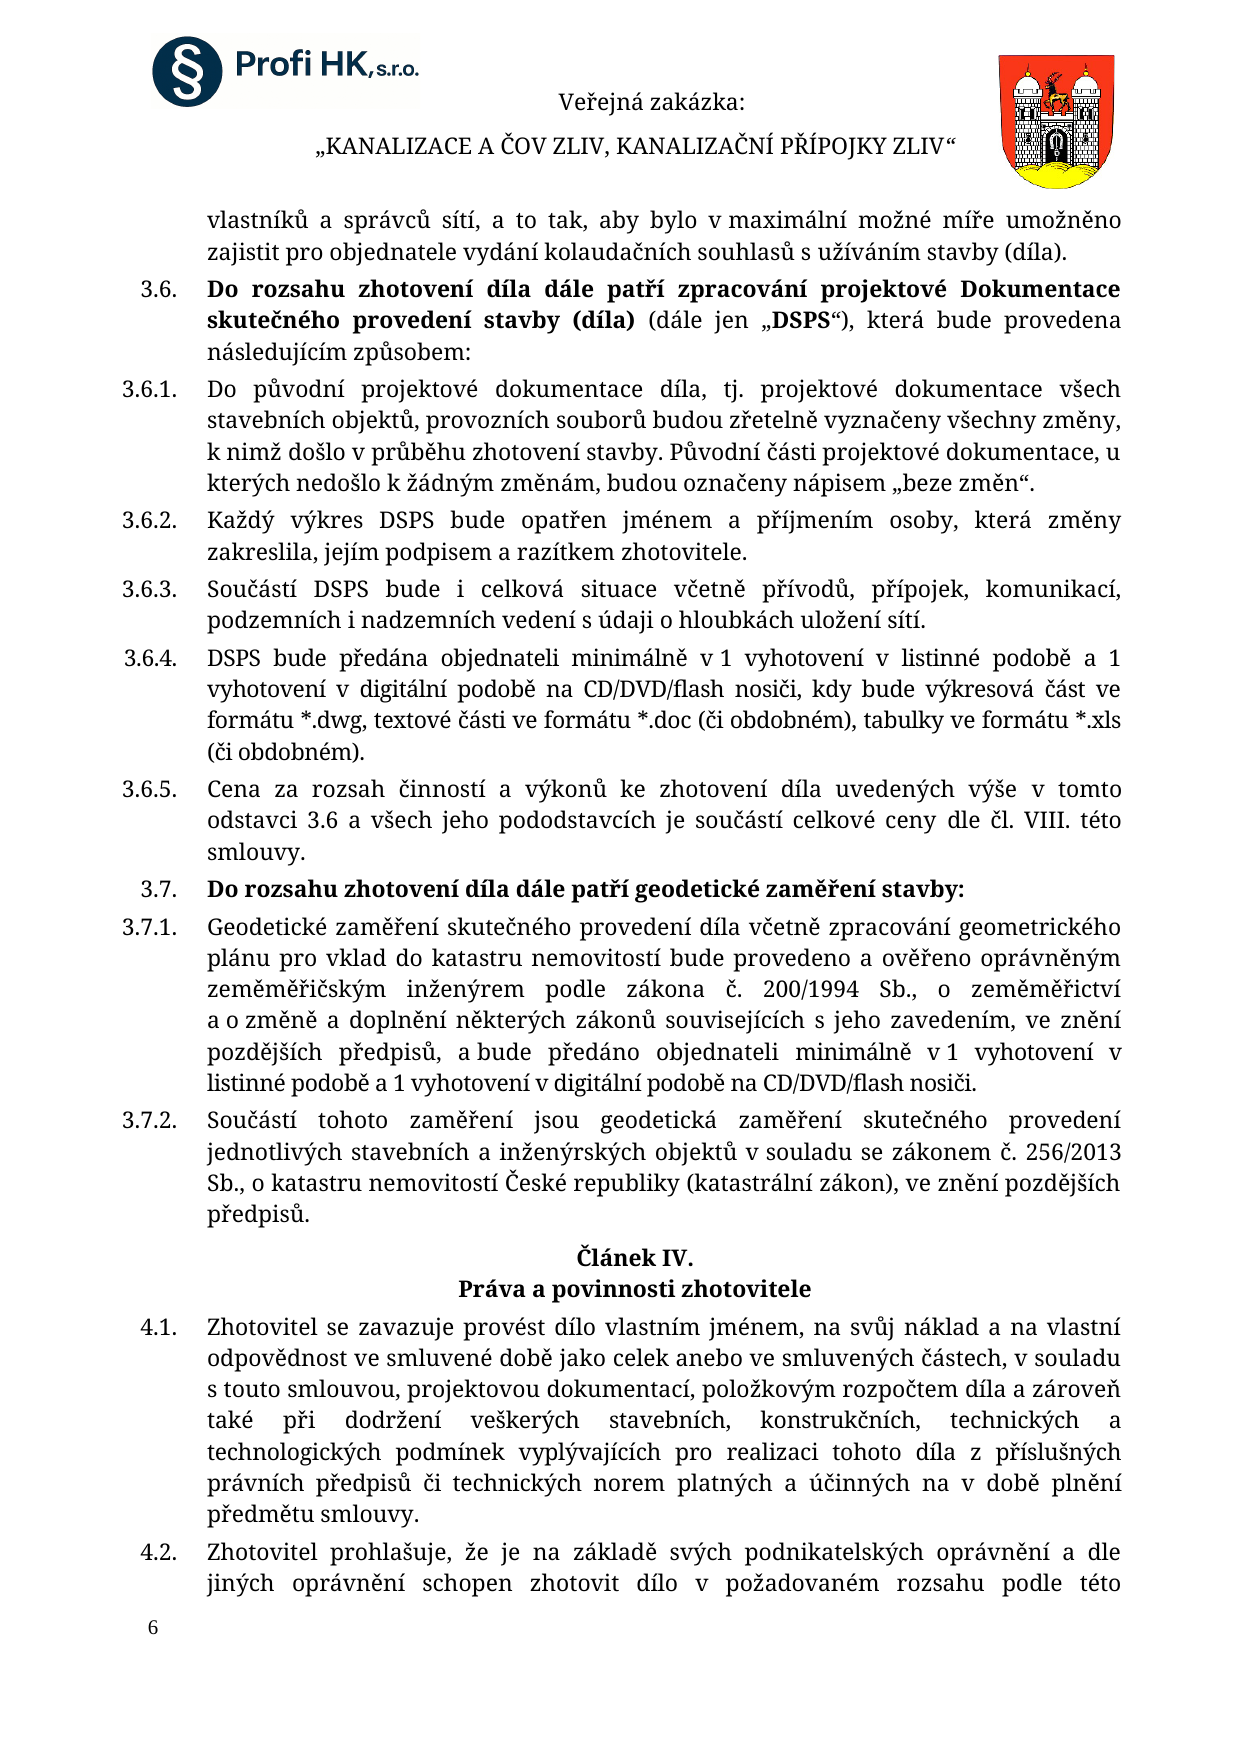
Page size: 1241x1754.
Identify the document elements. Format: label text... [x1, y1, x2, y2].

list Cena za rozsah činností a výkonů ke zhotovení díla uvedených výše v tomto odstavci 3.6 a všech jeho pododstavcích je součástí celkové ceny dle čl. VIII. této smlouvy. [177, 773, 1122, 867]
list Součástí tohoto zaměření jsou geodetická zaměření skutečného provedení jednotlivých stavebních a inženýrských objektů v souladu se zákonem č. 256/2013 Sb., o katastru nemovitostí České republiky (katastrální zákon), ve znění pozdějších předpisů. [177, 1104, 1122, 1229]
picture [150, 33, 421, 109]
subtitle Práva a povinnosti zhotovitele [148, 1273, 1122, 1304]
list Každý výkres DSPS bude opatřen jménem a příjmením osoby, která změny zakreslila, jejím podpisem a razítkem zhotovitele. [177, 504, 1122, 567]
list Do původní projektové dokumentace díla, tj. projektové dokumentace všech stavebních objektů, provozních souborů budou zřetelně vyznačeny všechny změny, k nimž došlo v průběhu zhotovení stavby. Původní části projektové dokumentace, u kterých nedošlo k žádným změnám, budou označeny nápisem „beze změn“. [177, 373, 1122, 498]
picture [998, 55, 1115, 189]
list DSPS bude předána objednateli minimálně v 1 vyhotovení v listinné podobě a 1 vyhotovení v digitální podobě na CD/DVD/flash nosiči, kdy bude výkresová část ve formátu *.dwg, textové části ve formátu *.doc (či obdobném), tabulky ve formátu *.xls (či obdobném). [177, 642, 1122, 767]
list Součástí DSPS bude i celková situace včetně přívodů, přípojek, komunikací, podzemních i nadzemních vedení s údaji o hloubkách uložení sítí. [177, 573, 1122, 635]
list Zhotovitel se zavazuje provést dílo vlastním jménem, na svůj náklad a na vlastní odpovědnost ve smluvené době jako celek anebo ve smluvených částech, v souladu s touto smlouvou, projektovou dokumentací, položkovým rozpočtem díla a zároveň také při dodržení veškerých stavebních, konstrukčních, technických a technologických podmínek vyplývajících pro realizaci tohoto díla z příslušných právních předpisů či technických norem platných a účinných na v době plnění předmětu smlouvy. [177, 1310, 1122, 1529]
list Do rozsahu zhotovení díla dále patří geodetické zaměření stavby: [177, 873, 1122, 904]
list Geodetické zaměření skutečného provedení díla včetně zpracování geometrického plánu pro vklad do katastru nemovitostí bude provedeno a ověřeno oprávněným zeměměřičským inženýrem podle zákona č. 200/1994 Sb., o zeměměřictví a o změně a doplnění některých zákonů souvisejících s jeho zavedením, ve znění pozdějších předpisů, a bude předáno objednateli minimálně v 1 vyhotovení v listinné podobě a 1 vyhotovení v digitální podobě na CD/DVD/flash nosiči. [177, 910, 1122, 1098]
list Do rozsahu zhotovení díla dále patří zpracování projektové Dokumentace skutečného provedení stavby (díla) (dále jen „DSPS“), která bude provedena následujícím způsobem: [177, 273, 1122, 367]
text Článek IV. [148, 1242, 1122, 1273]
